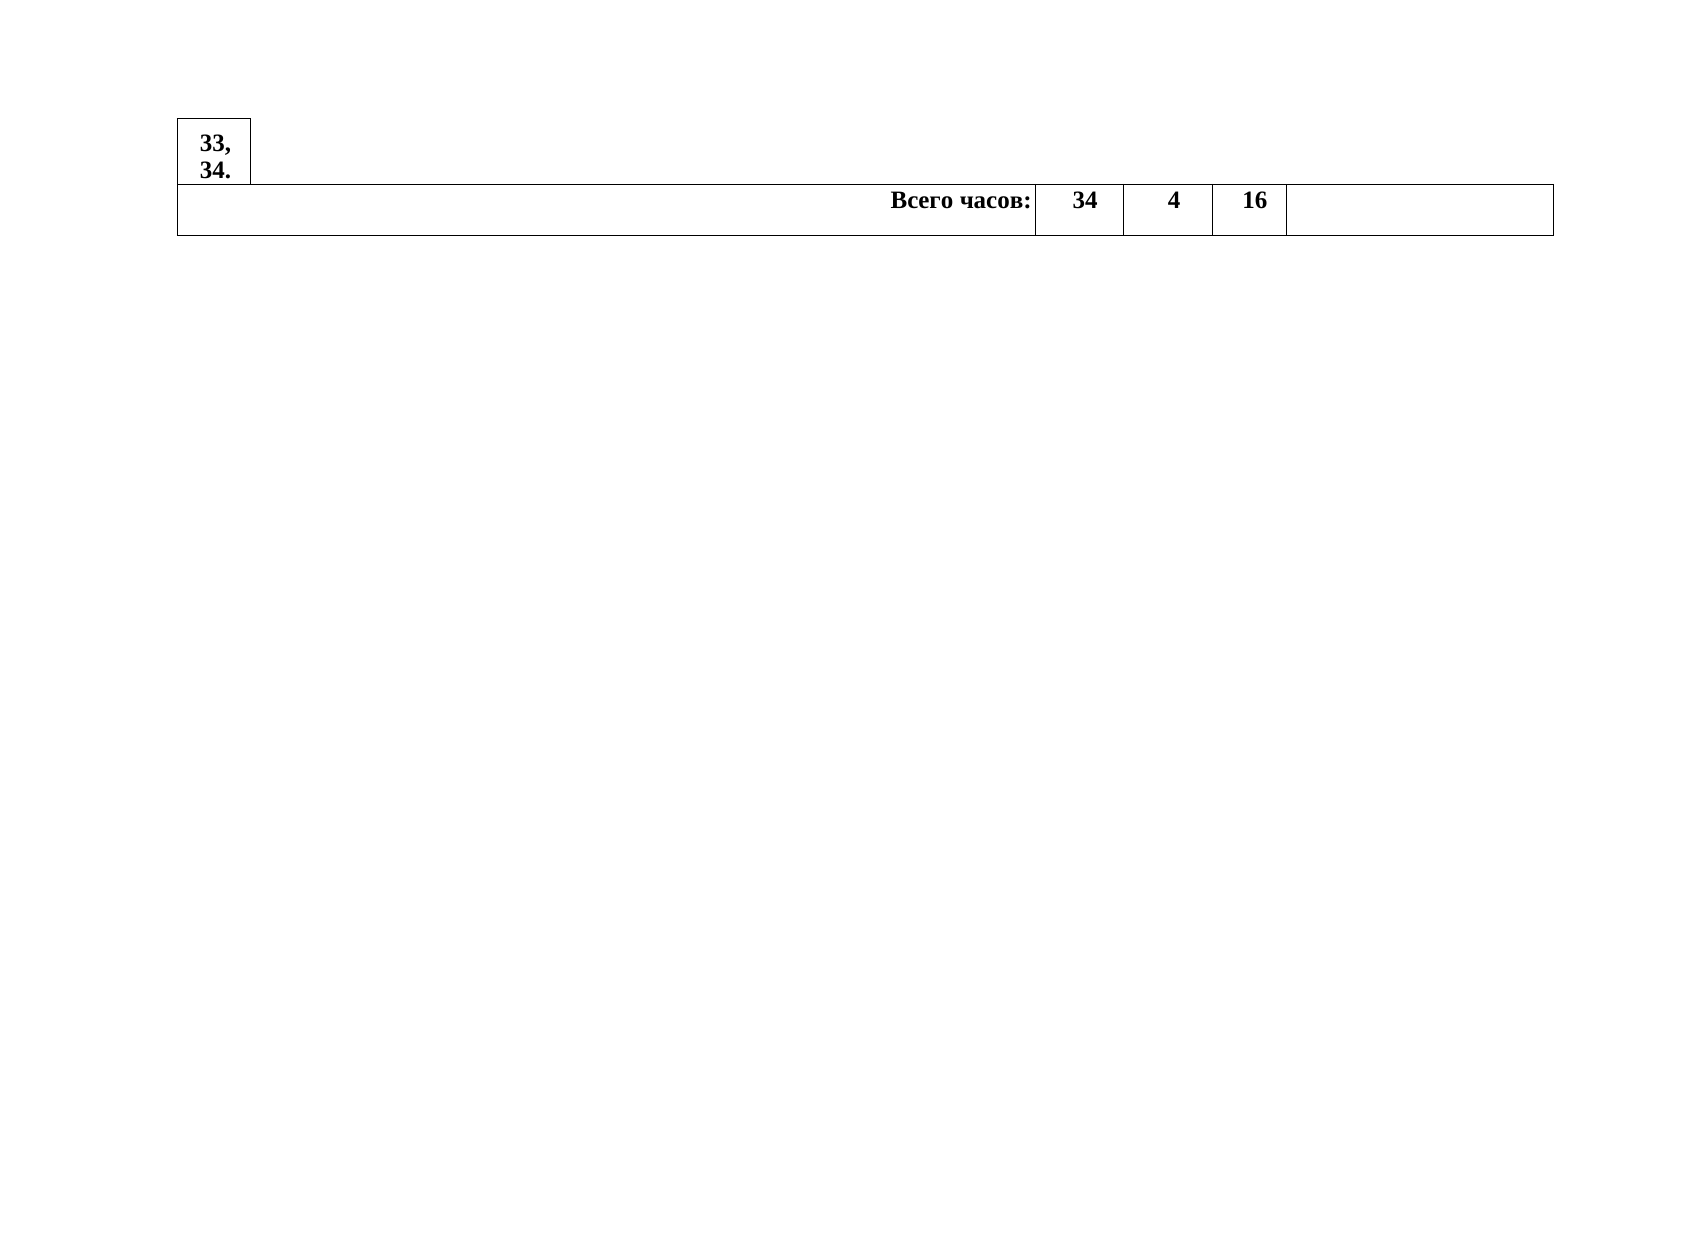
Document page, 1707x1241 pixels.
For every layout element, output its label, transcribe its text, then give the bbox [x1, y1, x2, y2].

table_cell 33, 34. [178, 119, 250, 184]
table_cell 4 [1124, 185, 1212, 235]
table_cell 34 [1036, 185, 1123, 235]
table_cell [1287, 185, 1553, 235]
table_cell Всего часов: [178, 185, 1035, 235]
table_cell 16 [1213, 185, 1286, 235]
